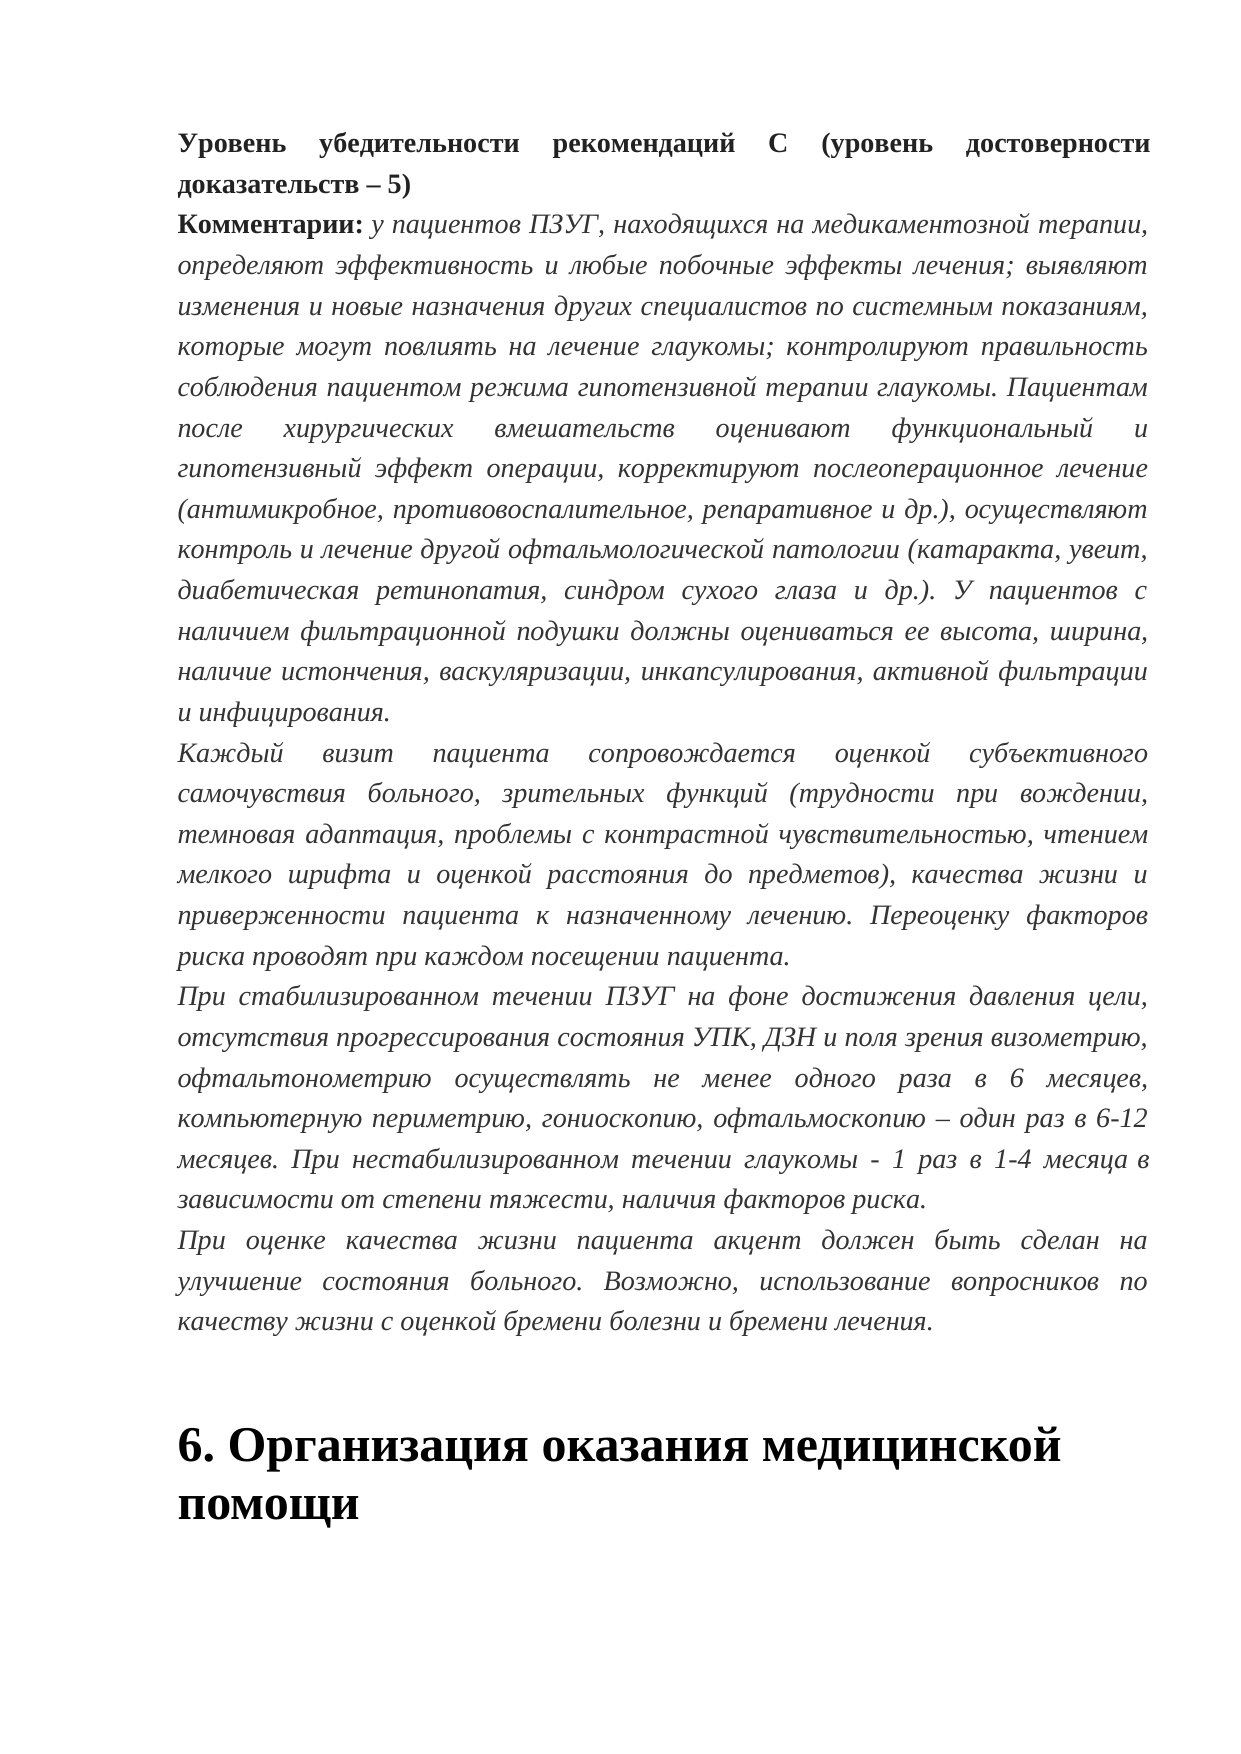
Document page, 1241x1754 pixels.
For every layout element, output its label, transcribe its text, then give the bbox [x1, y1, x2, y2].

text Уровень убедительности рекомендаций С (уровень достоверности доказательств – 5) [177, 118, 1152, 199]
text Комментарии: у пациентов ПЗУГ, находящихся на медикаментозной терапии, определяют эффективность и любые побочные эффекты лечения; выявляют изменения и новые назначения других специалистов по системным показаниям, которые могут повлиять на лечение глаукомы; контролируют правильность соблюдения пациентом режима гипотензивной терапии глаукомы. Пациентам после хирургических вмешательств оценивают функциональный и гипотензивный эффект операции, корректируют послеоперационное лечение (антимикробное, противовоспалительное, репаративное и др.), осуществляют контроль и лечение другой офтальмологической патологии (катаракта, увеит, диабетическая ретинопатия, синдром сухого глаза и др.). У пациентов с наличием фильтрационной подушки должны оцениваться ее высота, ширина, наличие истончения, васкуляризации, инкапсулирования, активной фильтрации и инфицирования. [177, 199, 1152, 727]
text 6. Организация оказания медицинской помощи [177, 1415, 1152, 1530]
text При стабилизированном течении ПЗУГ на фоне достижения давления цели, отсутствия прогрессирования состояния УПК, ДЗН и поля зрения визометрию, офтальтонометрию осуществлять не менее одного раза в 6 месяцев, компьютерную периметрию, гониоскопию, офтальмоскопию – один раз в 6-12 месяцев. При нестабилизированном течении глаукомы - 1 раз в 1-4 месяца в зависимости от степени тяжести, наличия факторов риска. [177, 971, 1152, 1215]
text Каждый визит пациента сопровождается оценкой субъективного самочувствия больного, зрительных функций (трудности при вождении, темновая адаптация, проблемы с контрастной чувствительностью, чтением мелкого шрифта и оценкой расстояния до предметов), качества жизни и приверженности пациента к назначенному лечению. Переоценку факторов риска проводят при каждом посещении пациента. [177, 727, 1152, 971]
text При оценке качества жизни пациента акцент должен быть сделан на улучшение состояния больного. Возможно, использование вопросников по качеству жизни с оценкой бремени болезни и бремени лечения. [177, 1215, 1152, 1337]
